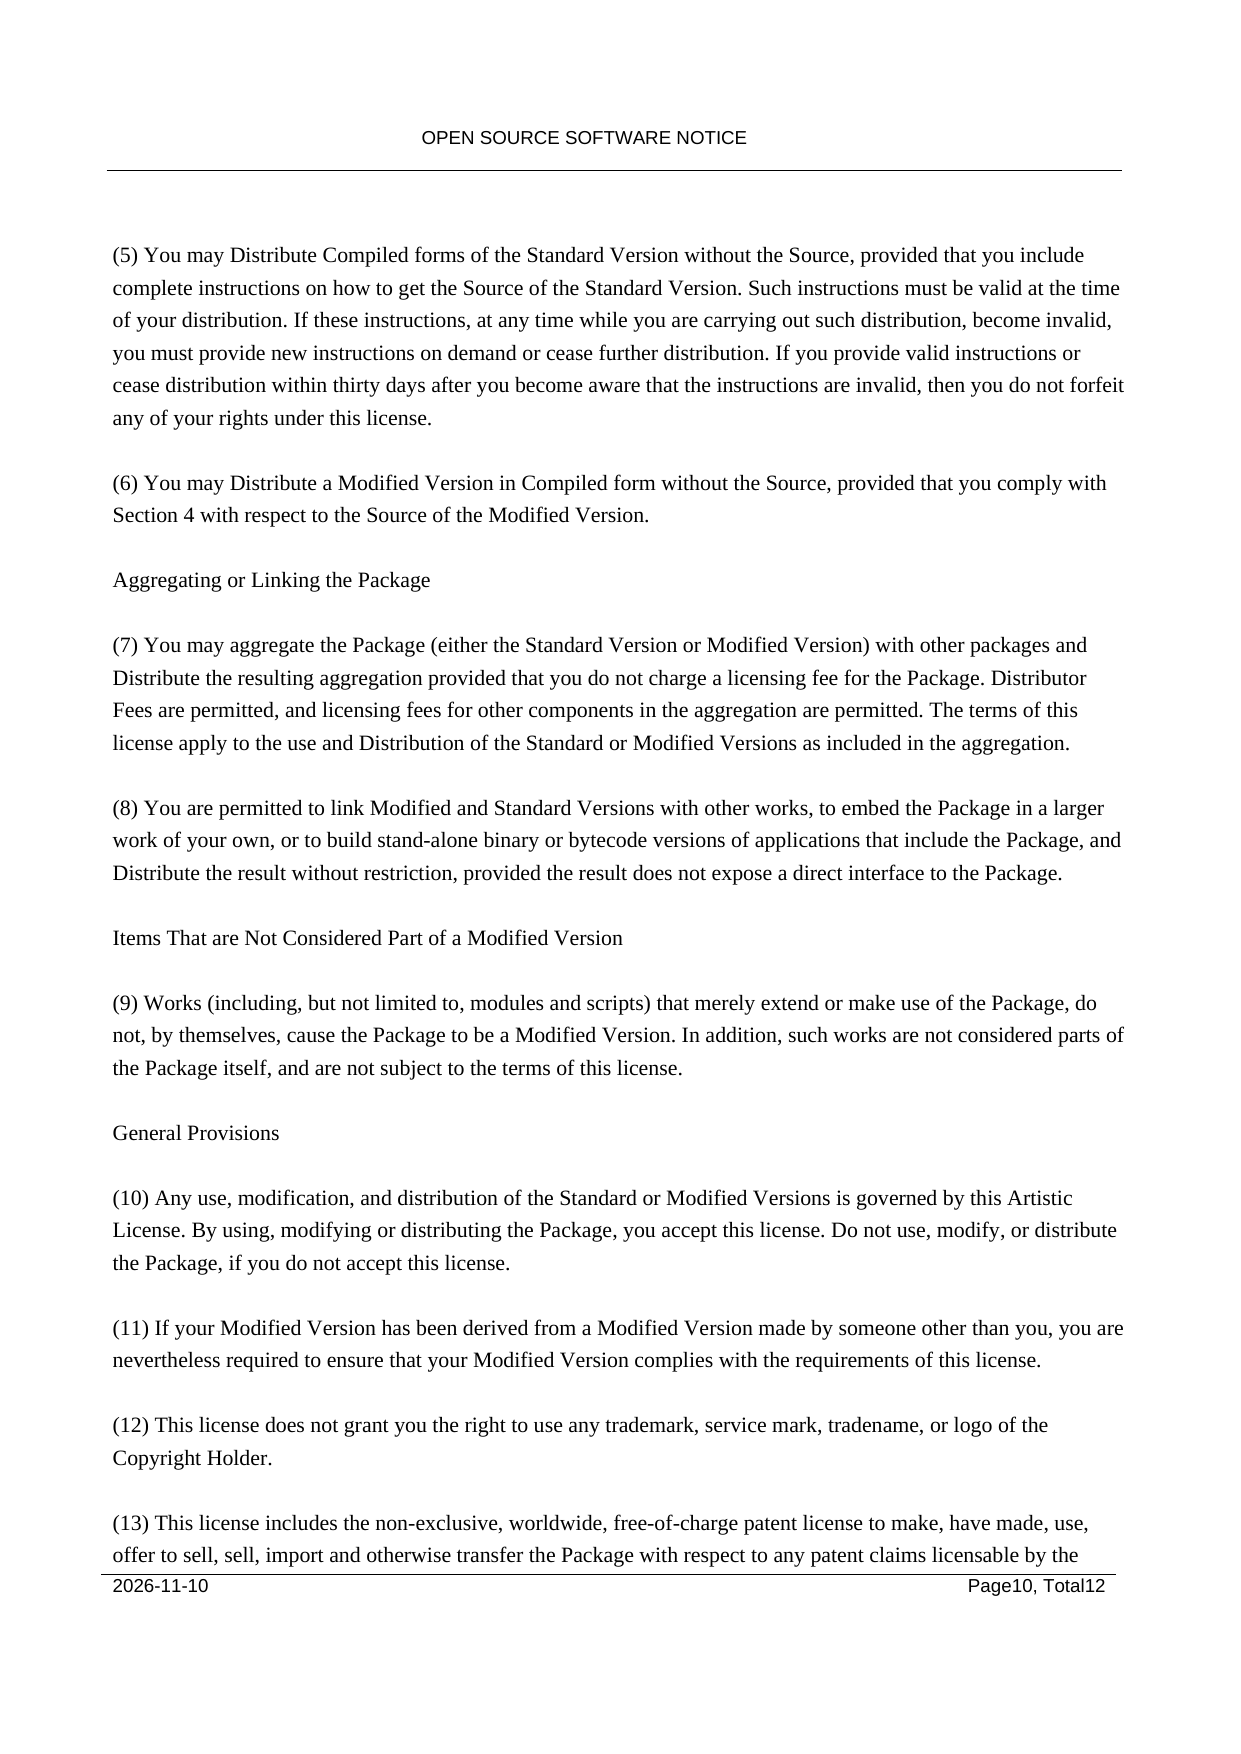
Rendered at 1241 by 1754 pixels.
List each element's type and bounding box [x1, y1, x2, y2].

text [112, 206, 1128, 1571]
